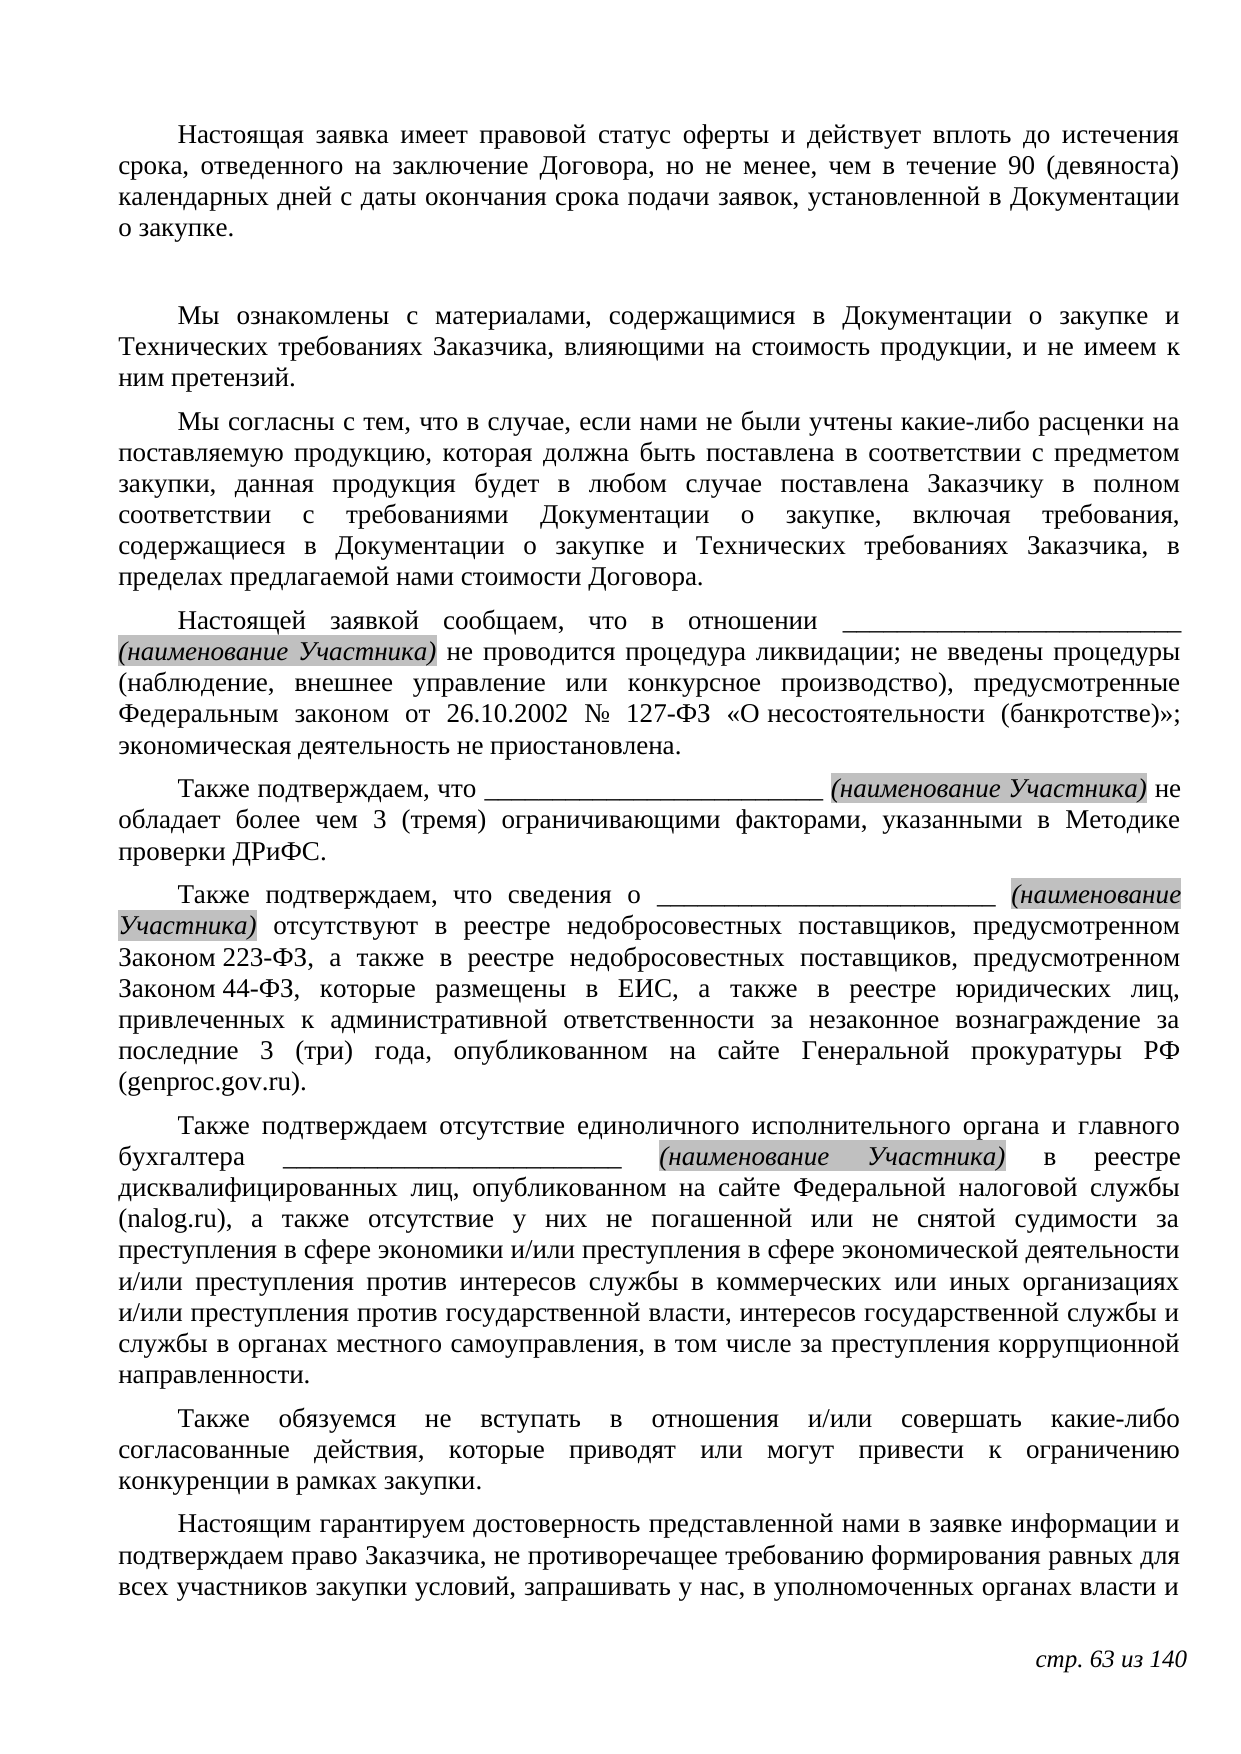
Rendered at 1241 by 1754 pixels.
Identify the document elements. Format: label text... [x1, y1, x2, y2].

text Настоящая заявка имеет правовой статус оферты и действует вплоть до истечения срока, отведенного на заключение Договора, но не менее, чем в течение 90 (девяноста) календарных дней с даты окончания срока подачи заявок, установленной в Документации о закупке. [118, 118, 1181, 243]
text Также подтверждаем отсутствие единоличного исполнительного органа и главного бухгалтера _________________________ (наименование Участника) в реестре дисквалифицированных лиц, опубликованном на сайте Федеральной налоговой службы (nalog.ru), а также отсутствие у них не погашенной или не снятой судимости за преступления в сфере экономики и/или преступления в сфере экономической деятельности и/или преступления против интересов службы в коммерческих или иных организациях и/или преступления против государственной власти, интересов государственной службы и службы в органах местного самоуправления, в том числе за преступления коррупционной направленности. [118, 1109, 1181, 1389]
text Мы ознакомлены с материалами, содержащимися в Документации о закупке и Технических требованиях Заказчика, влияющими на стоимость продукции, и не имеем к ним претензий. [118, 299, 1181, 392]
text Также обязуемся не вступать в отношения и/или совершать какие-либо согласованные действия, которые приводят или могут привести к ограничению конкуренции в рамках закупки. [118, 1402, 1181, 1495]
text Мы согласны с тем, что в случае, если нами не были учтены какие-либо расценки на поставляемую продукцию, которая должна быть поставлена в соответствии с предметом закупки, данная продукция будет в любом случае поставлена Заказчику в полном соответствии с требованиями Документации о закупке, включая требования, содержащиеся в Документации о закупке и Технических требованиях Заказчика, в пределах предлагаемой нами стоимости Договора. [118, 405, 1181, 592]
text Также подтверждаем, что сведения о _________________________ (наименование Участника) отсутствуют в реестре недобросовестных поставщиков, предусмотренном Законом 223-ФЗ, а также в реестре недобросовестных поставщиков, предусмотренном Законом 44-ФЗ, которые размещены в ЕИС, а также в реестре юридических лиц, привлеченных к административной ответственности за незаконное вознаграждение за последние 3 (три) года, опубликованном на сайте Генеральной прокуратуры РФ (genproc.gov.ru). [118, 878, 1181, 1096]
text Также подтверждаем, что _________________________ (наименование Участника) не обладает более чем 3 (тремя) ограничивающими факторами, указанными в Методике проверки ДРиФС. [118, 772, 1181, 866]
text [118, 1508, 1181, 1601]
text Настоящей заявкой сообщаем, что в отношении _________________________ (наименование Участника) не проводится процедура ликвидации; не введены процедуры (наблюдение, внешнее управление или конкурсное производство), предусмотренные Федеральным законом от 26.10.2002 № 127-ФЗ «О несостоятельности (банкротстве)»; экономическая деятельность не приостановлена. [118, 604, 1181, 760]
